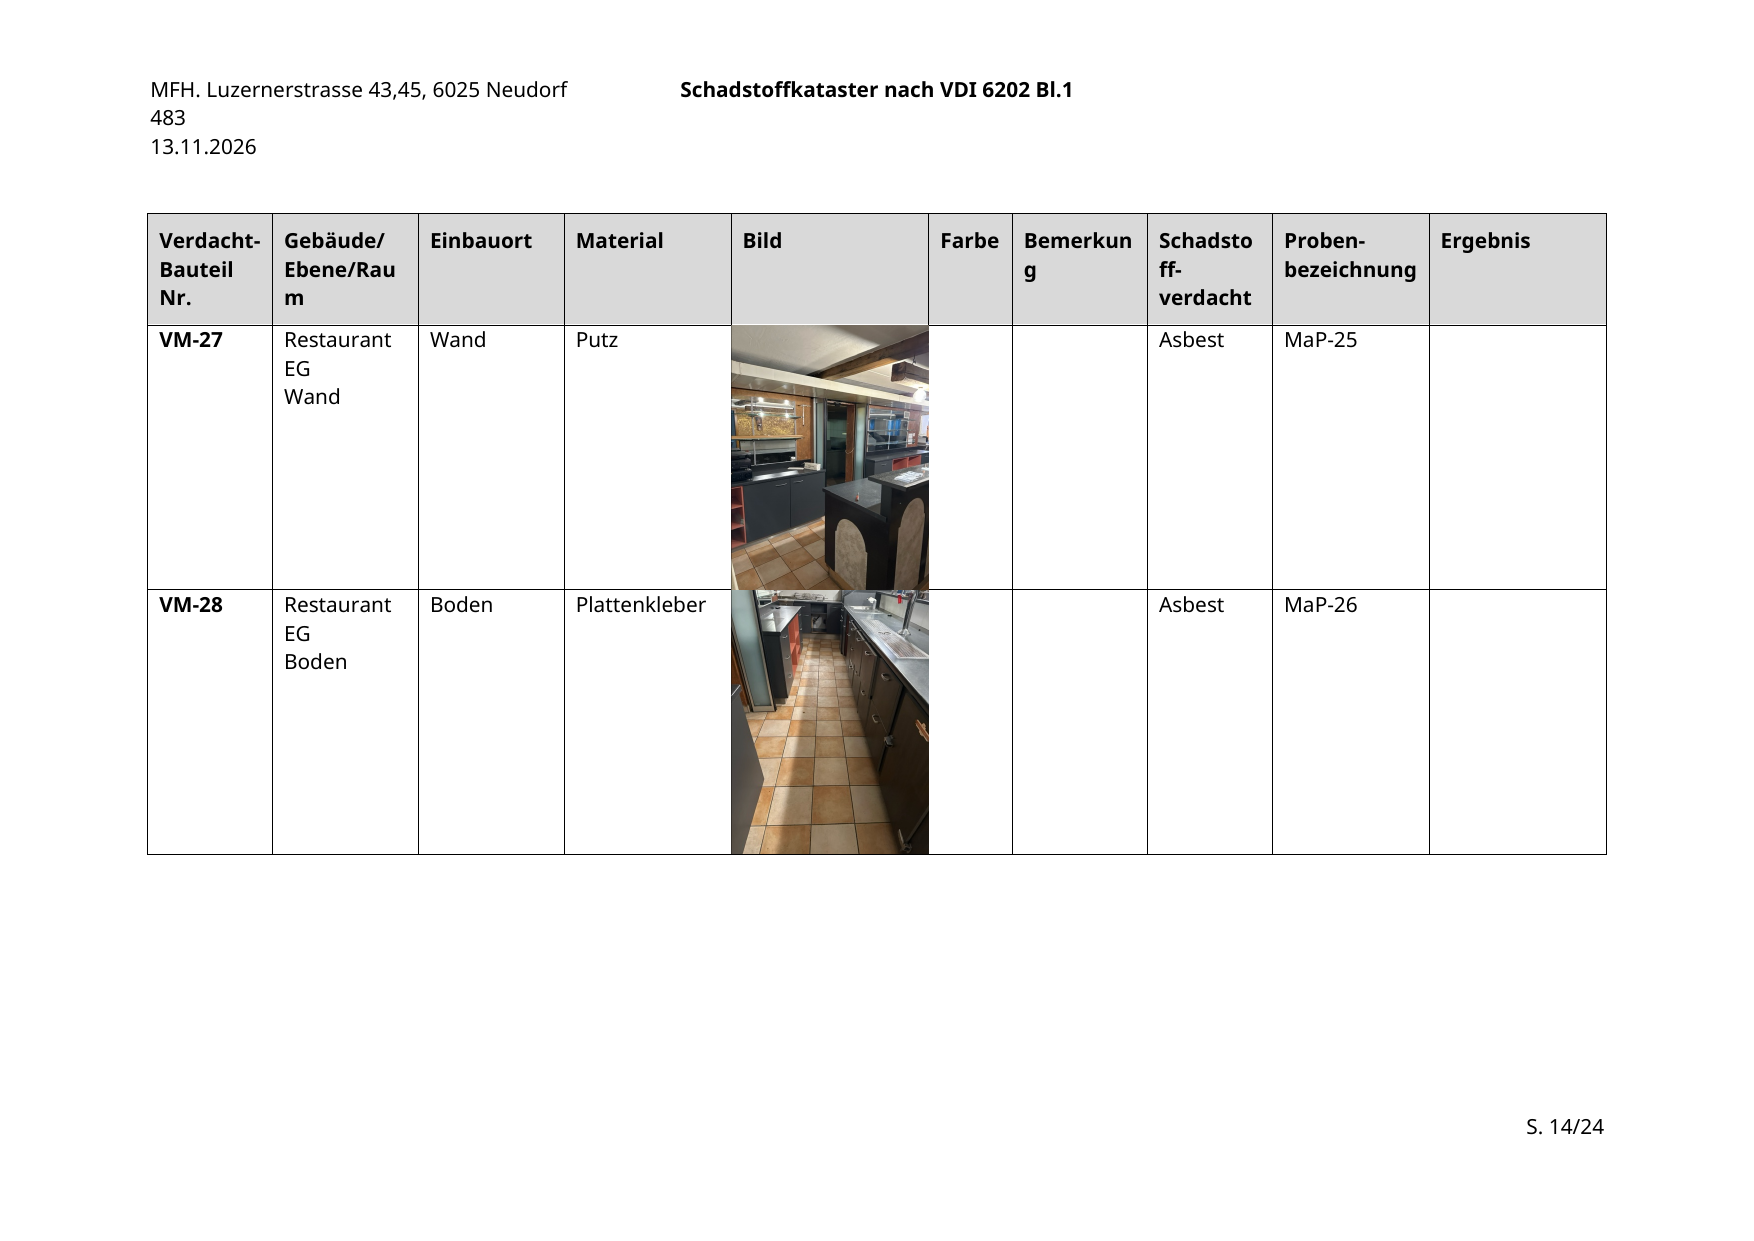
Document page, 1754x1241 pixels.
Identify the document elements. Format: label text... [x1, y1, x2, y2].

table_cell Asbest [1148, 590, 1272, 854]
table_cell Restaurant EG Wand [273, 326, 418, 589]
table_cell VM-28 [148, 590, 272, 854]
table_header Proben-bezeichnung [1273, 214, 1429, 324]
table_header Ergebnis [1430, 214, 1606, 324]
table_cell MaP-26 [1273, 590, 1429, 854]
table_cell [1430, 326, 1606, 589]
table_cell Restaurant EG Boden [273, 590, 418, 854]
table_cell [1013, 326, 1147, 589]
table_cell MaP-25 [1273, 326, 1429, 589]
table_header Schadstoff-verdacht [1148, 214, 1272, 324]
table_cell Putz [565, 326, 731, 589]
table_header Bemerkung [1013, 214, 1147, 324]
table_cell Asbest [1148, 326, 1272, 589]
picture [731, 325, 929, 854]
table_cell [929, 326, 1012, 589]
table_header Material [565, 214, 731, 324]
table_cell VM-27 [148, 326, 272, 589]
table_header Verdacht-Bauteil Nr. [148, 214, 272, 324]
table_cell [929, 590, 1012, 854]
table_header Gebäude/ Ebene/Raum [273, 214, 418, 324]
table_header Einbauort [419, 214, 564, 324]
table_cell Wand [419, 326, 564, 589]
table_header Farbe [929, 214, 1012, 324]
table_cell [1013, 590, 1147, 854]
table_cell Plattenkleber [565, 590, 731, 854]
table_header Bild [732, 214, 928, 324]
table_cell Boden [419, 590, 564, 854]
table_cell [1430, 590, 1606, 854]
